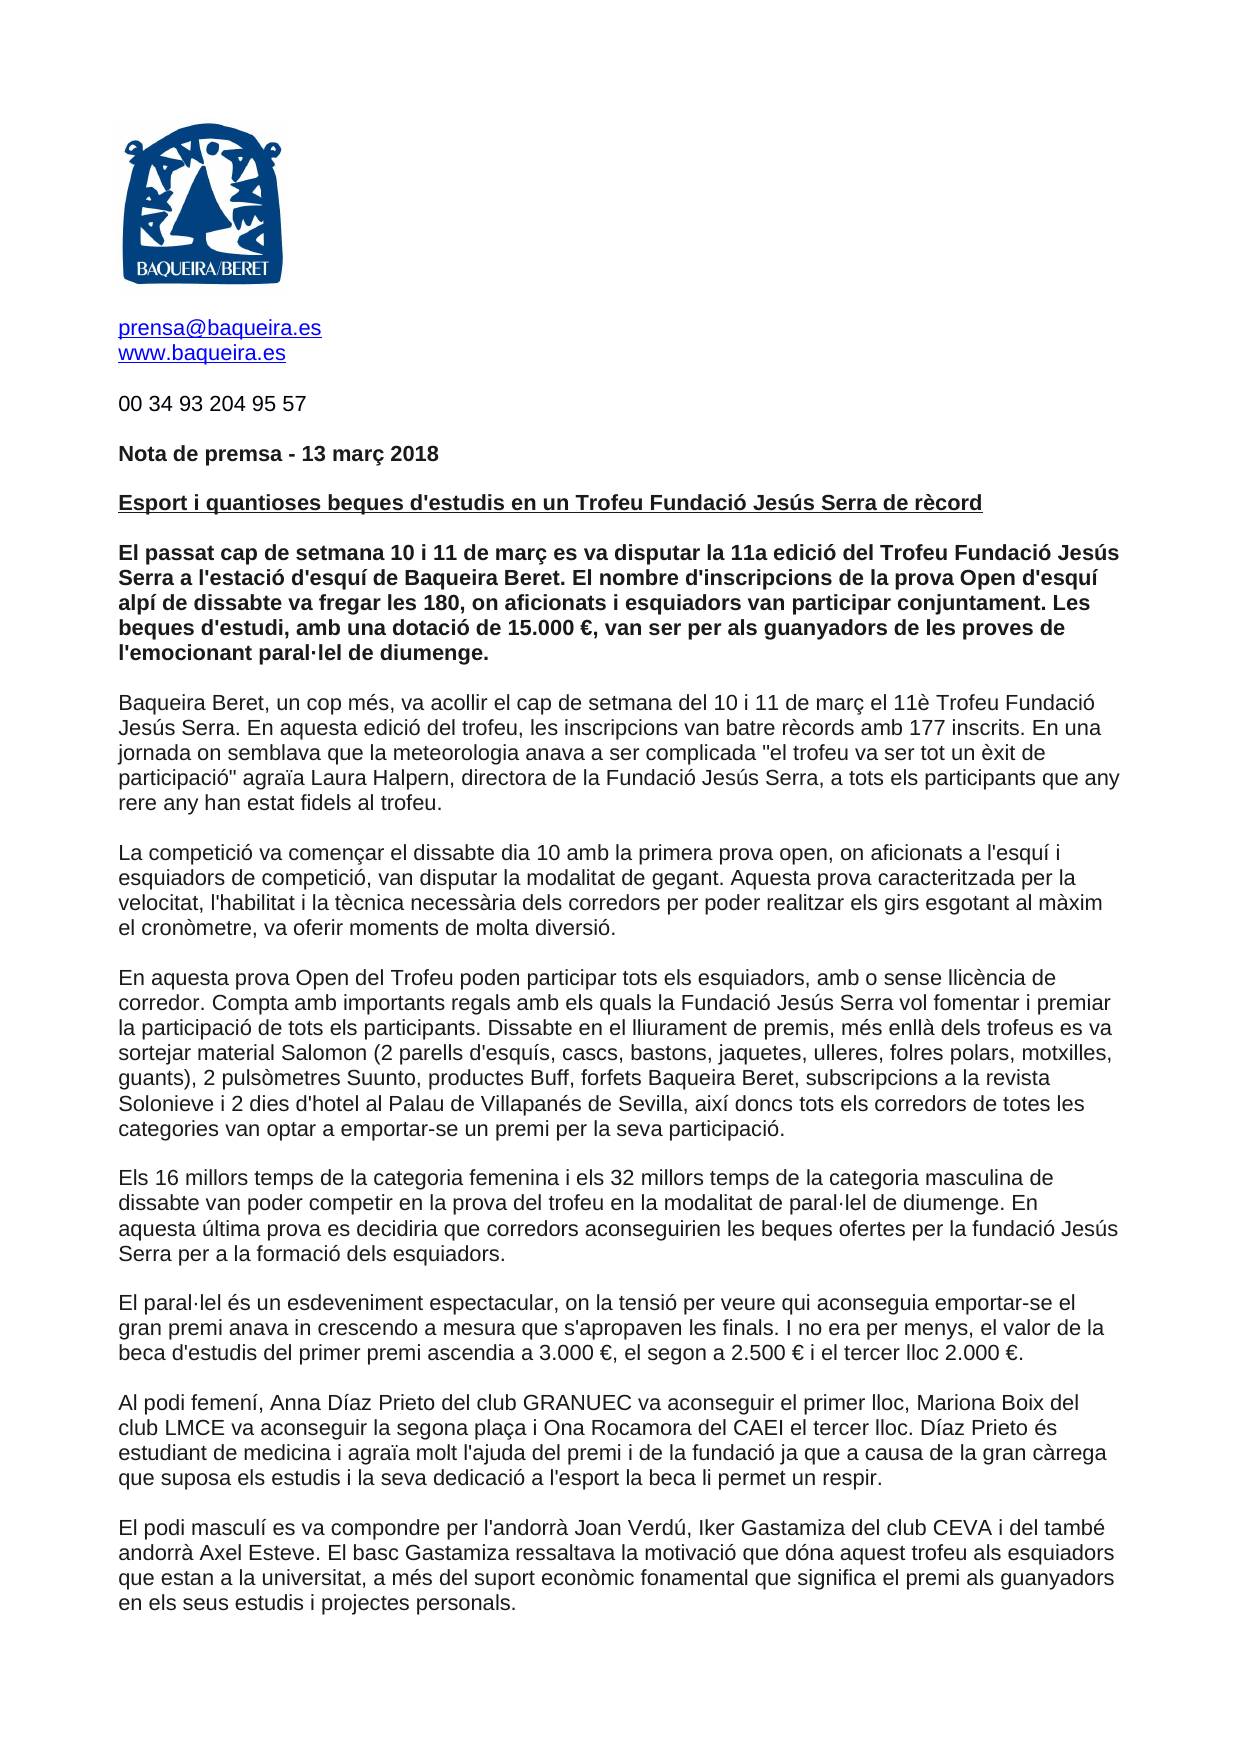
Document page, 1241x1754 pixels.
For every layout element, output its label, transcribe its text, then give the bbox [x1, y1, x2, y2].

picture [117, 118, 288, 290]
text El podi masculí es va compondre per l'andorrà Joan Verdú, Iker Gastamiza del club CEVA i del també andorrà Axel Esteve. El basc Gastamiza ressaltava la motivació que dóna aquest trofeu als esquiadors que estan a la universitat, a més del suport econòmic fonamental que significa el premi als guanyadors en els seus estudis i projectes personals. [118, 1514, 1122, 1615]
text www.baqueira.es [118, 340, 1122, 365]
text Nota de premsa - 13 març 2018 [118, 441, 1122, 466]
text 00 34 93 204 95 57 [118, 390, 1122, 416]
text Baqueira Beret, un cop més, va acollir el cap de setmana del 10 i 11 de març el 11è Trofeu Fundació Jesús Serra. En aquesta edició del trofeu, les inscripcions van batre rècords amb 177 inscrits. En una jornada on semblava que la meteorologia anava a ser complicada "el trofeu va ser tot un èxit de participació" agraïa Laura Halpern, directora de la Fundació Jesús Serra, a tots els participants que any rere any han estat fidels al trofeu. [118, 689, 1122, 816]
text Esport i quantioses beques d'estudis en un Trofeu Fundació Jesús Serra de rècord [118, 490, 1122, 515]
text La competició va començar el dissabte dia 10 amb la primera prova open, on aficionats a l'esquí i esquiadors de competició, van disputar la modalitat de gegant. Aquesta prova caracteritzada per la velocitat, l'habilitat i la tècnica necessària dels corredors per poder realitzar els girs esgotant al màxim el cronòmetre, va oferir moments de molta diversió. [118, 839, 1122, 940]
text El passat cap de setmana 10 i 11 de març es va disputar la 11a edició del Trofeu Fundació Jesús Serra a l'estació d'esquí de Baqueira Beret. El nombre d'inscripcions de la prova Open d'esquí alpí de dissabte va fregar les 180, on aficionats i esquiadors van participar conjuntament. Les beques d'estudi, amb una dotació de 15.000 €, van ser per als guanyadors de les proves de l'emocionant paral·lel de diumenge. [118, 539, 1122, 665]
text prensa@baqueira.es [118, 315, 1122, 340]
text Els 16 millors temps de la categoria femenina i els 32 millors temps de la categoria masculina de dissabte van poder competir en la prova del trofeu en la modalitat de paral·lel de diumenge. En aquesta última prova es decidiria que corredors aconseguirien les beques ofertes per la fundació Jesús Serra per a la formació dels esquiadors. [118, 1165, 1122, 1266]
text El paral·lel és un esdeveniment espectacular, on la tensió per veure qui aconseguia emportar-se el gran premi anava in crescendo a mesura que s'apropaven les finals. I no era per menys, el valor de la beca d'estudis del primer premi ascendia a 3.000 €, el segon a 2.500 € i el tercer lloc 2.000 €. [118, 1290, 1122, 1366]
text En aquesta prova Open del Trofeu poden participar tots els esquiadors, amb o sense llicència de corredor. Compta amb importants regals amb els quals la Fundació Jesús Serra vol fomentar i premiar la participació de tots els participants. Dissabte en el lliurament de premis, més enllà dels trofeus es va sortejar material Salomon (2 parells d'esquís, cascs, bastons, jaquetes, ulleres, folres polars, motxilles, guants), 2 pulsòmetres Suunto, productes Buff, forfets Baqueira Beret, subscripcions a la revista Solonieve i 2 dies d'hotel al Palau de Villapanés de Sevilla, així doncs tots els corredors de totes les categories van optar a emportar-se un premi per la seva participació. [118, 964, 1122, 1141]
text Al podi femení, Anna Díaz Prieto del club GRANUEC va aconseguir el primer lloc, Mariona Boix del club LMCE va aconseguir la segona plaça i Ona Rocamora del CAEI el tercer lloc. Díaz Prieto és estudiant de medicina i agraïa molt l'ajuda del premi i de la fundació ja que a causa de la gran càrrega que suposa els estudis i la seva dedicació a l'esport la beca li permet un respir. [118, 1389, 1122, 1490]
